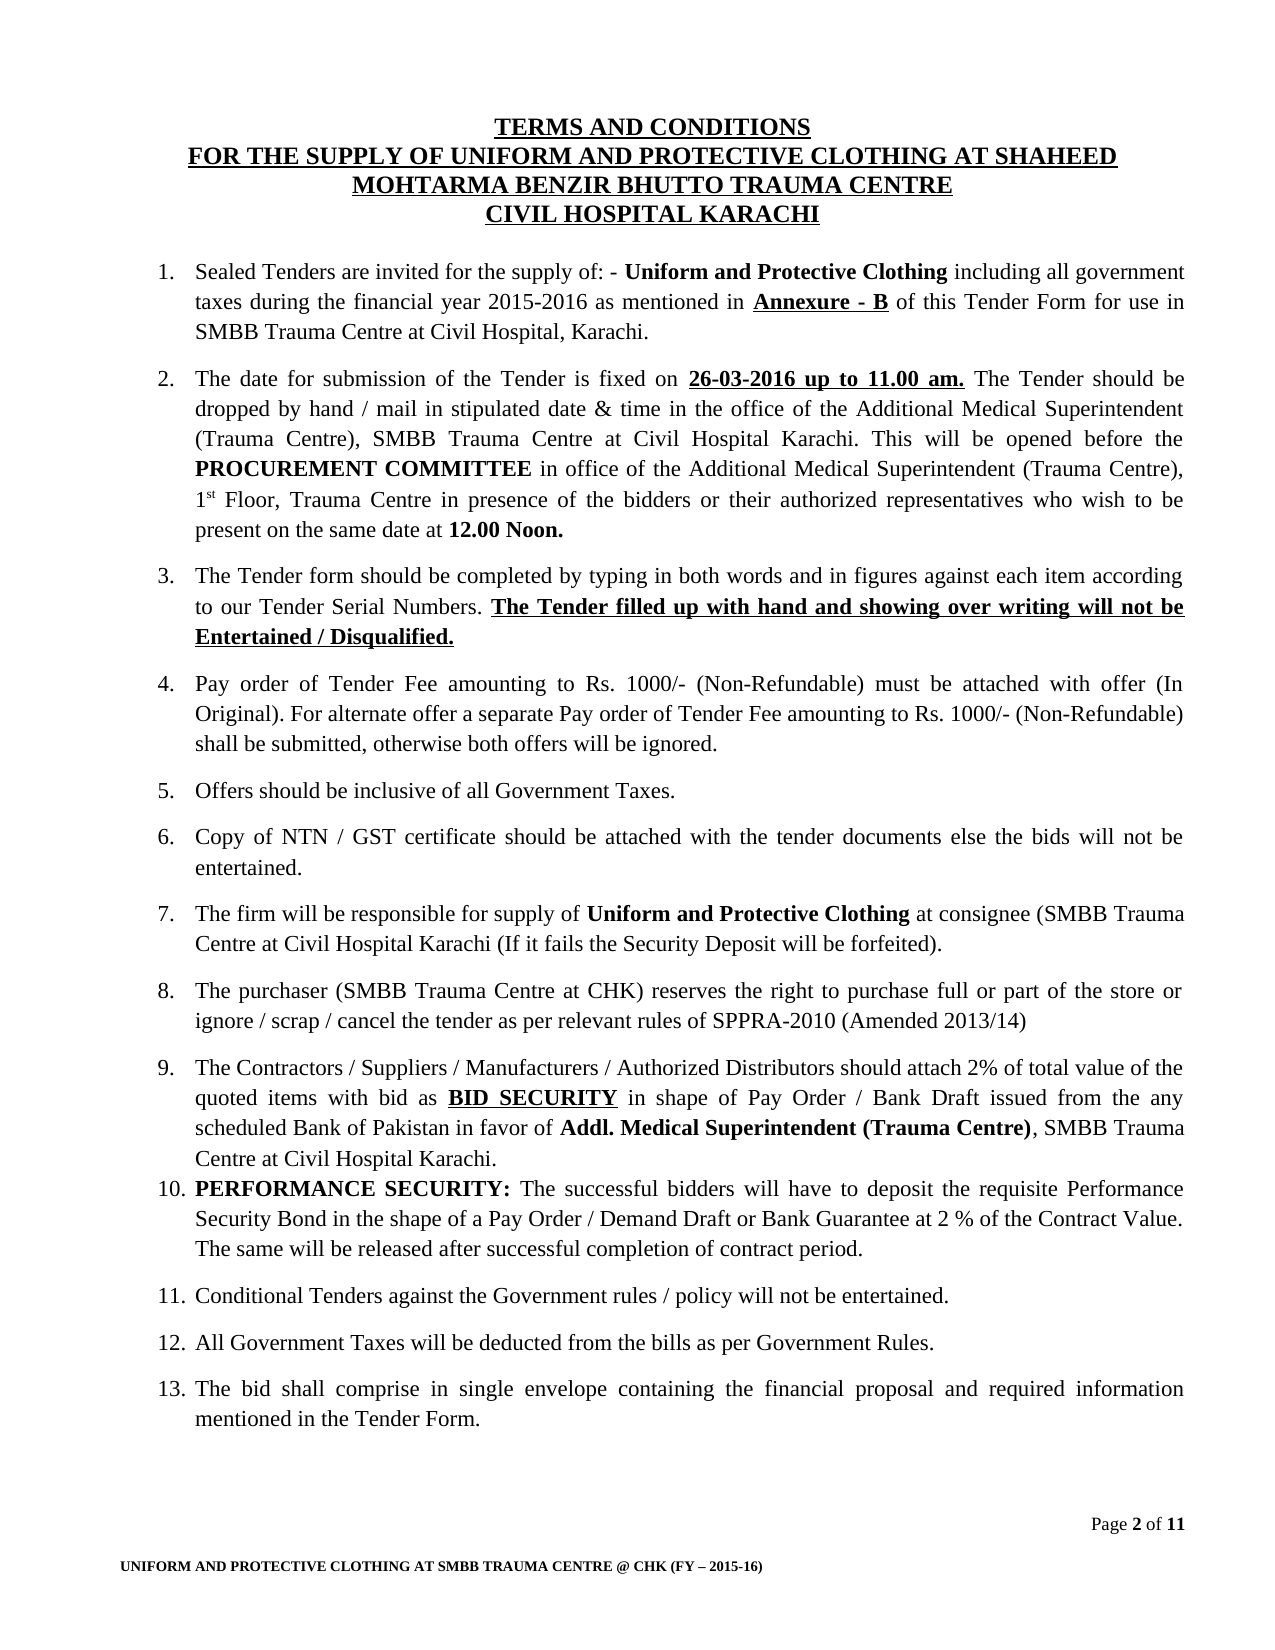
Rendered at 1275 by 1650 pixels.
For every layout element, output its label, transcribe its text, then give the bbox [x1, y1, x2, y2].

list The firm will be responsible for supply of Uniform and Protective Clothing at consignee (SMBB Trauma Centre at Civil Hospital Karachi (If it fails the Security Deposit will be forfeited). [157, 900, 1185, 957]
list The date for submission of the Tender is fixed on 26-03-2016 up to 11.00 am. The Tender should be dropped by hand / mail in stipulated date & time in the office of the Additional Medical Superintendent (Trauma Centre), SMBB Trauma Centre at Civil Hospital Karachi. This will be opened before the PROCUREMENT COMMITTEE in office of the Additional Medical Superintendent (Trauma Centre), 1st Floor, Trauma Centre in presence of the bidders or their authorized representatives who wish to be present on the same date at 12.00 Noon. [157, 365, 1185, 542]
list The Contractors / Suppliers / Manufacturers / Authorized Distributors should attach 2% of total value of the quoted items with bid as BID SECURITY in shape of Pay Order / Bank Draft issued from the any scheduled Bank of Pakistan in favor of Addl. Medical Superintendent (Trauma Centre), SMBB Trauma Centre at Civil Hospital Karachi. [157, 1054, 1185, 1171]
list Sealed Tenders are invited for the supply of: - Uniform and Protective Clothing including all government taxes during the financial year 2015-2016 as mentioned in Annexure - B of this Tender Form for use in SMBB Trauma Centre at Civil Hospital, Karachi. [157, 258, 1185, 344]
list The bid shall comprise in single envelope containing the financial proposal and required information mentioned in the Tender Form. [157, 1375, 1185, 1432]
list The purchaser (SMBB Trauma Centre at CHK) reserves the right to purchase full or part of the store or ignore / scrap / cancel the tender as per relevant rules of SPPRA-2010 (Amended 2013/14) [157, 977, 1185, 1034]
list PERFORMANCE SECURITY: The successful bidders will have to deposit the requisite Performance Security Bond in the shape of a Pay Order / Demand Draft or Bank Guarantee at 2 % of the Contract Value. The same will be released after successful completion of contract period. [157, 1175, 1185, 1262]
list Conditional Tenders against the Government rules / policy will not be entertained. [157, 1282, 1185, 1308]
text FOR THE SUPPLY OF UNIFORM AND PROTECTIVE CLOTHING AT SHAHEED MOHTARMA BENZIR BHUTTO TRAUMA CENTRE [120, 141, 1185, 199]
list The Tender form should be completed by typing in both words and in figures against each item according to our Tender Serial Numbers. The Tender filled up with hand and showing over writing will not be Entertained / Disqualified. [157, 562, 1185, 649]
text TERMS AND CONDITIONS [120, 112, 1185, 141]
list Offers should be inclusive of all Government Taxes. [157, 777, 1185, 803]
list Copy of NTN / GST certificate should be attached with the tender documents else the bids will not be entertained. [157, 823, 1185, 880]
text CIVIL HOSPITAL KARACHI [120, 199, 1185, 227]
list Pay order of Tender Fee amounting to Rs. 1000/- (Non-Refundable) must be attached with offer (In Original). For alternate offer a separate Pay order of Tender Fee amounting to Rs. 1000/- (Non-Refundable) shall be submitted, otherwise both offers will be ignored. [157, 669, 1185, 756]
list All Government Taxes will be deducted from the bills as per Government Rules. [157, 1328, 1185, 1355]
